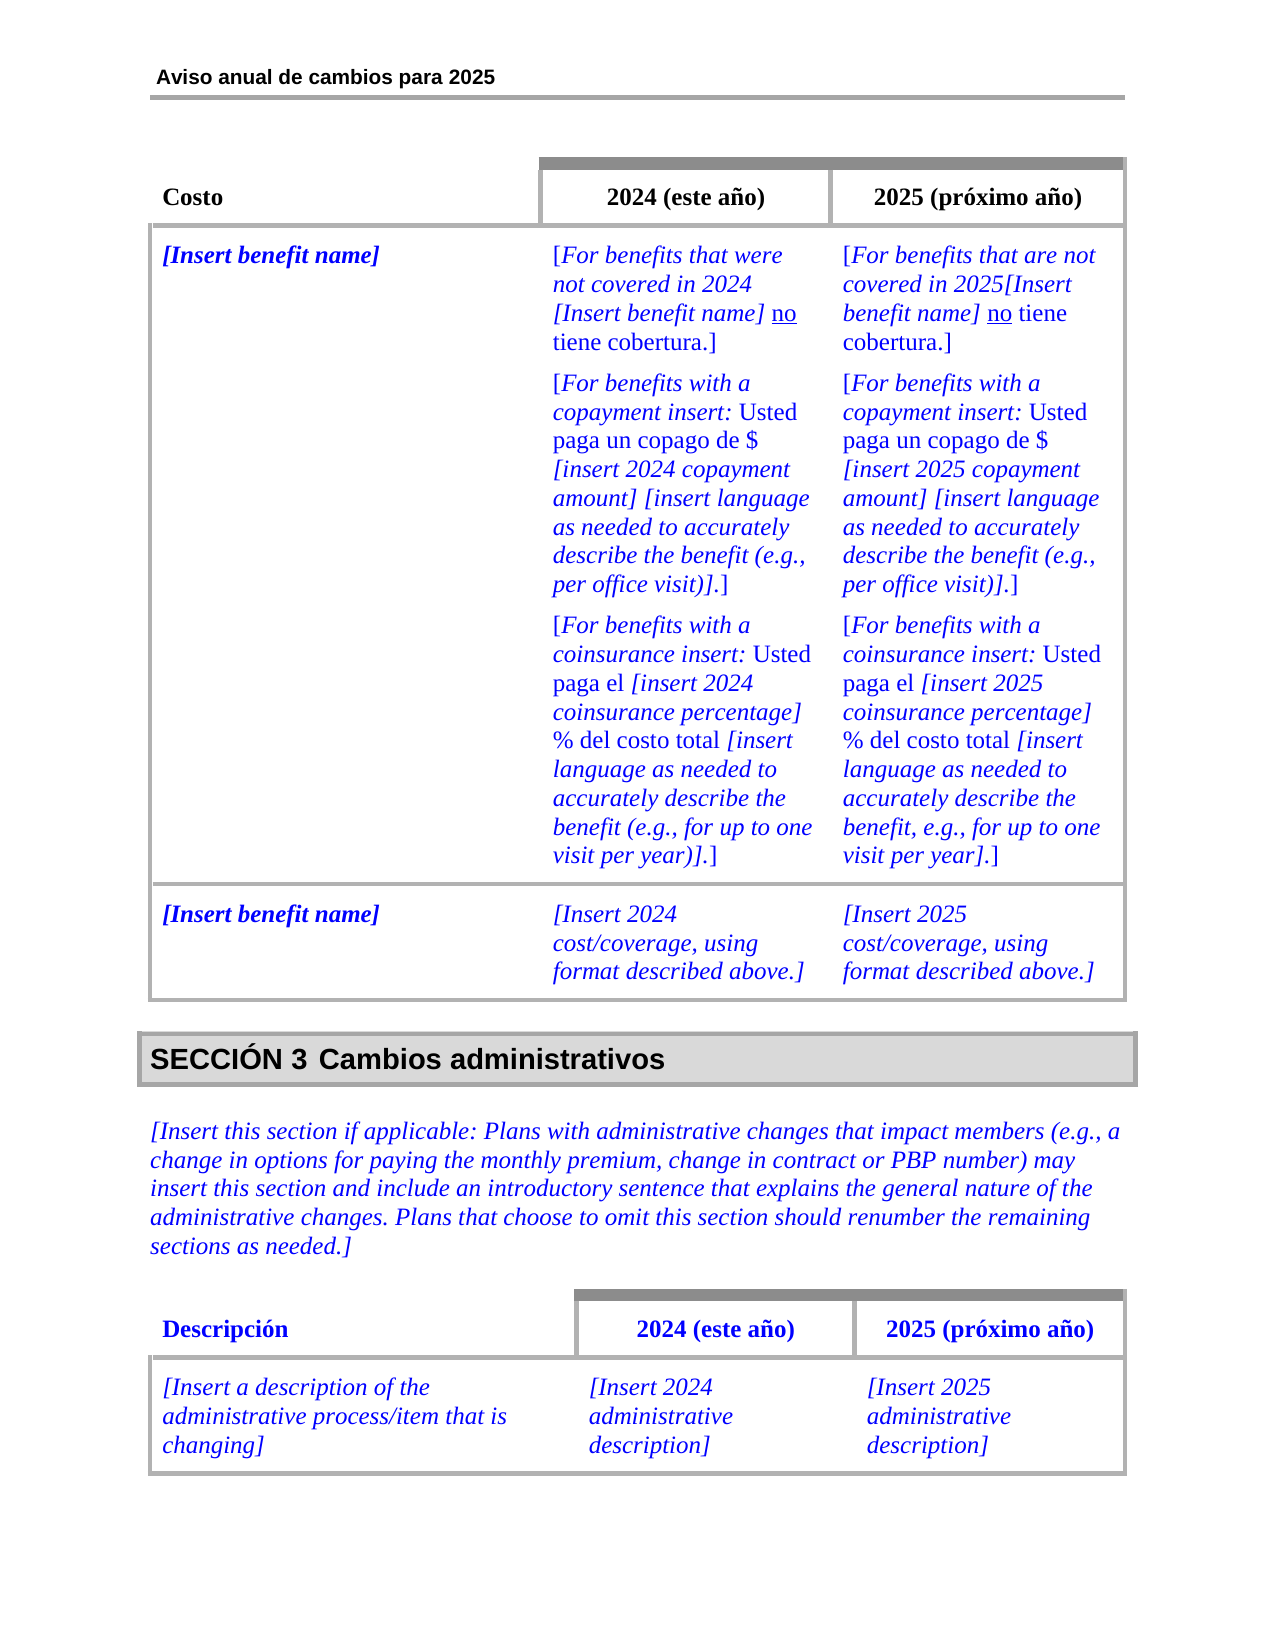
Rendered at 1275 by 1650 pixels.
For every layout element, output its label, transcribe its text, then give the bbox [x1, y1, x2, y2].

table_cell [For benefits that were not covered in 2024 [Insert benefit name] no tiene cobertura.] [For benefits with a copayment insert: Usted paga un copago de $[insert 2024 copayment amount] [insert language as needed to accurately describe the benefit (e.g., per office visit)].] [For benefits with a coinsurance insert: Usted paga el [insert 2024 coinsurance percentage] % del costo total [insert language as needed to accurately describe the benefit (e.g., for up to one visit per year)].] [541, 228, 831, 882]
table_cell [Insert benefit name] [152, 883, 541, 998]
table_header 2025 (próximo año) [857, 1301, 1123, 1355]
subtitle SECCIÓN 3 Cambios administrativos [142, 1036, 1133, 1082]
table_header Descripción [150, 1289, 574, 1355]
table_cell [Insert benefit name] [152, 224, 541, 882]
table_header 2024 (este año) [579, 1301, 852, 1355]
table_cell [152, 1356, 576, 1471]
table_cell [Insert 2024 cost/coverage, using format described above.] [541, 886, 831, 998]
table_cell [Insert 2025 cost/coverage, using format described above.] [831, 886, 1123, 998]
table_header 2024 (este año) [543, 170, 828, 223]
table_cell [855, 1360, 1123, 1471]
text [Insert this section if applicable: Plans with administrative changes that impact members (e.g., a change in options for paying the monthly premium, change in contract or PBP number) may insert this section and include an introductory sentence that explains the general nature of the administrative changes. Plans that choose to omit this section should renumber the remaining sections as needed.] [150, 1116, 1125, 1260]
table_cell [576, 1360, 855, 1471]
table_cell [For benefits that are not covered in 2025[Insert benefit name] no tiene cobertura.] [For benefits with a copayment insert: Usted paga un copago de $[insert 2025 copayment amount] [insert language as needed to accurately describe the benefit (e.g., per office visit)].] [For benefits with a coinsurance insert: Usted paga el [insert 2025 coinsurance percentage] % del costo total [insert language as needed to accurately describe the benefit, e.g., for up to one visit per year].] [831, 228, 1123, 882]
table_header 2025 (próximo año) [833, 170, 1123, 223]
table_header Costo [150, 157, 539, 223]
